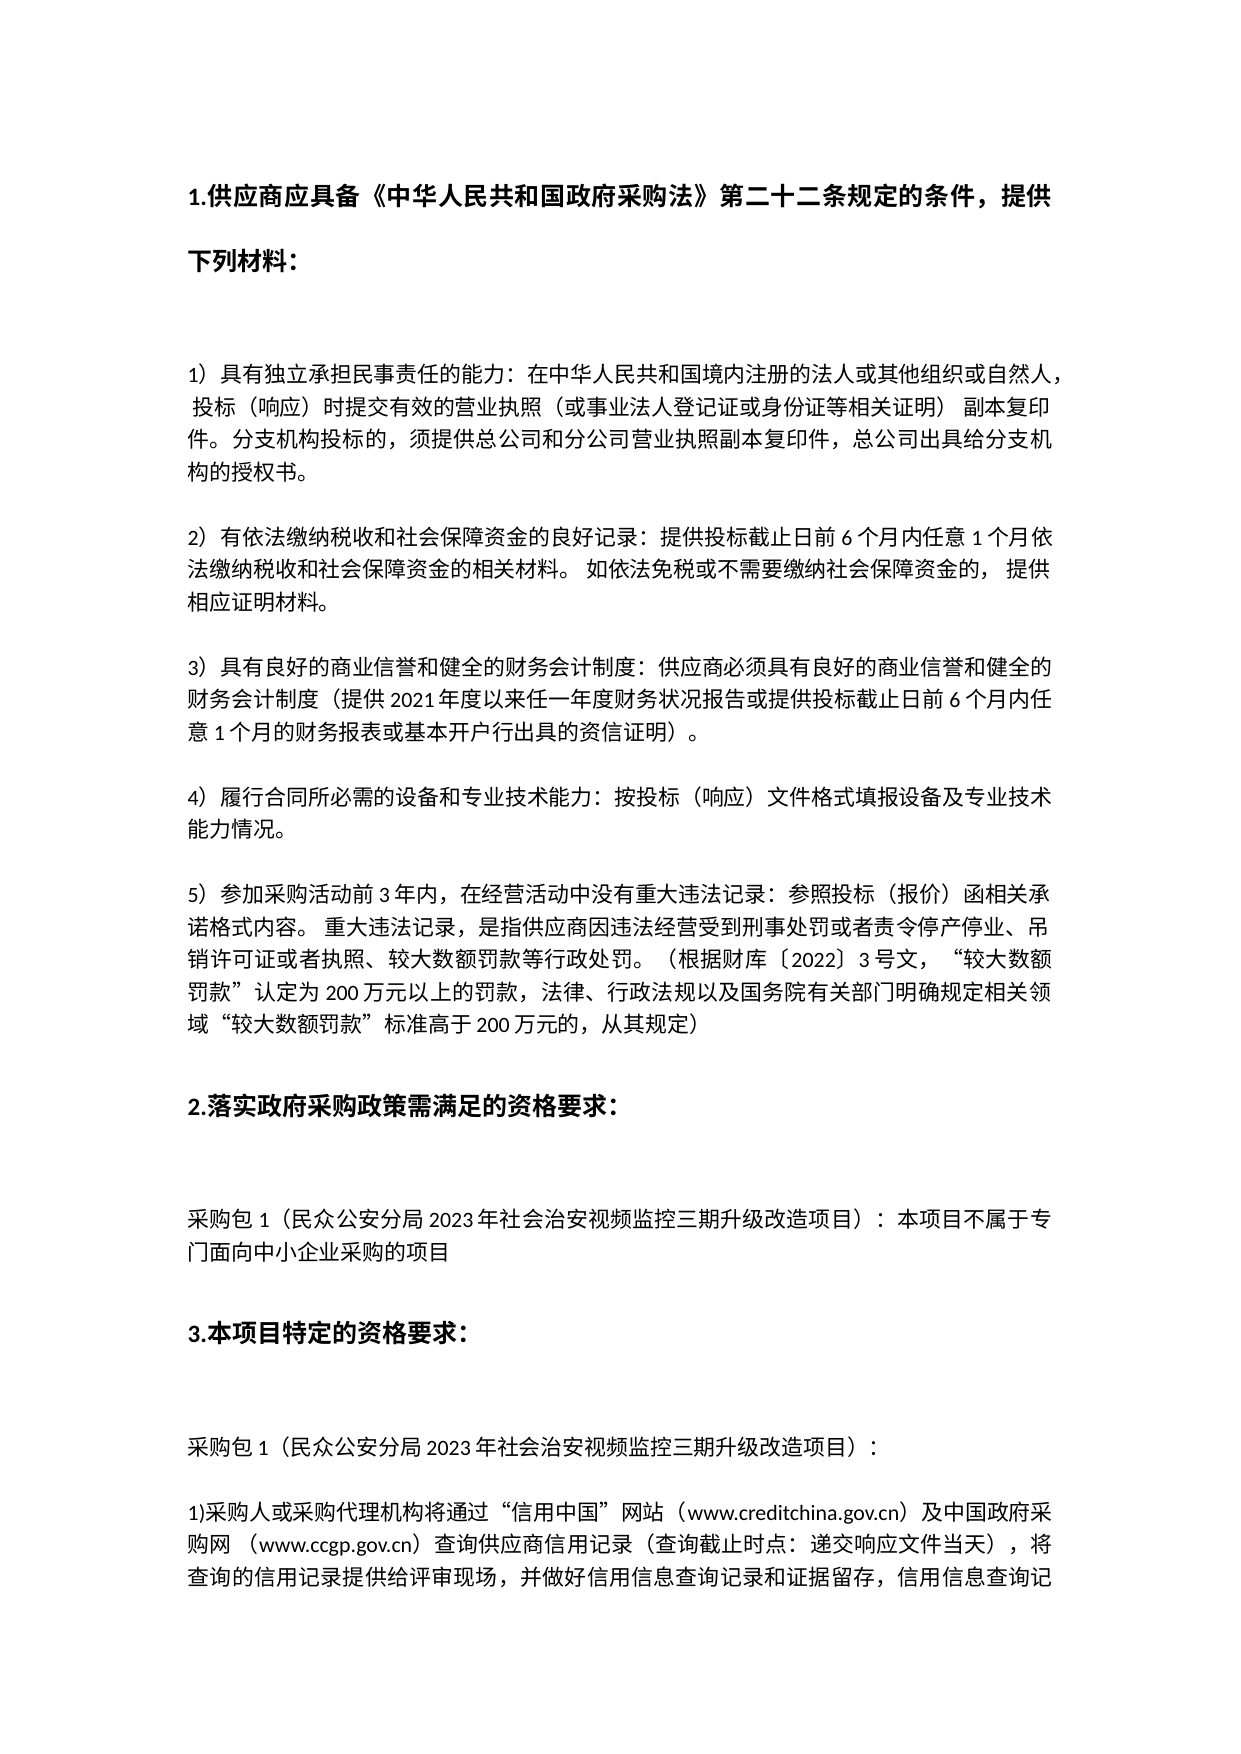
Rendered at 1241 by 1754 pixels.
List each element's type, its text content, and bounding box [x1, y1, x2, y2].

text 5）参加采购活动前3年内，在经营活动中没有重大违法记录：参照投标（报价）函相关承诺格式内容。 重大违法记录，是指供应商因违法经营受到刑事处罚或者责令停产停业、吊销许可证或者执照、较大数额罚款等行政处罚。（根据财库〔2022〕3号文，“较大数额罚款”认定为200万元以上的罚款，法律、行政法规以及国务院有关部门明确规定相关领域“较大数额罚款”标准高于200万元的，从其规定） [187, 877, 1053, 1039]
text 采购包1（民众公安分局2023年社会治安视频监控三期升级改造项目）：本项目不属于专门面向中小企业采购的项目 [187, 1202, 1053, 1267]
text 3）具有良好的商业信誉和健全的财务会计制度：供应商必须具有良好的商业信誉和健全的财务会计制度（提供2021年度以来任一年度财务状况报告或提供投标截止日前6个月内任意1个月的财务报表或基本开户行出具的资信证明）。 [187, 649, 1053, 747]
text 4）履行合同所必需的设备和专业技术能力：按投标（响应）文件格式填报设备及专业技术能力情况。 [187, 779, 1053, 844]
text 1）具有独立承担民事责任的能力：在中华人民共和国境内注册的法人或其他组织或自然人， 投标（响应）时提交有效的营业执照（或事业法人登记证或身份证等相关证明） 副本复印件。分支机构投标的，须提供总公司和分公司营业执照副本复印件，总公司出具给分支机构的授权书。 [187, 357, 1053, 487]
text 2）有依法缴纳税收和社会保障资金的良好记录：提供投标截止日前6个月内任意1个月依法缴纳税收和社会保障资金的相关材料。 如依法免税或不需要缴纳社会保障资金的， 提供相应证明材料。 [187, 519, 1053, 617]
text 1.供应商应具备《中华人民共和国政府采购法》第二十二条规定的条件，提供下列材料： [187, 162, 1053, 292]
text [187, 1494, 1053, 1592]
text 3.本项目特定的资格要求： [187, 1299, 1053, 1364]
text 采购包1（民众公安分局2023年社会治安视频监控三期升级改造项目）： [187, 1429, 1053, 1462]
text 2.落实政府采购政策需满足的资格要求： [187, 1072, 1053, 1137]
